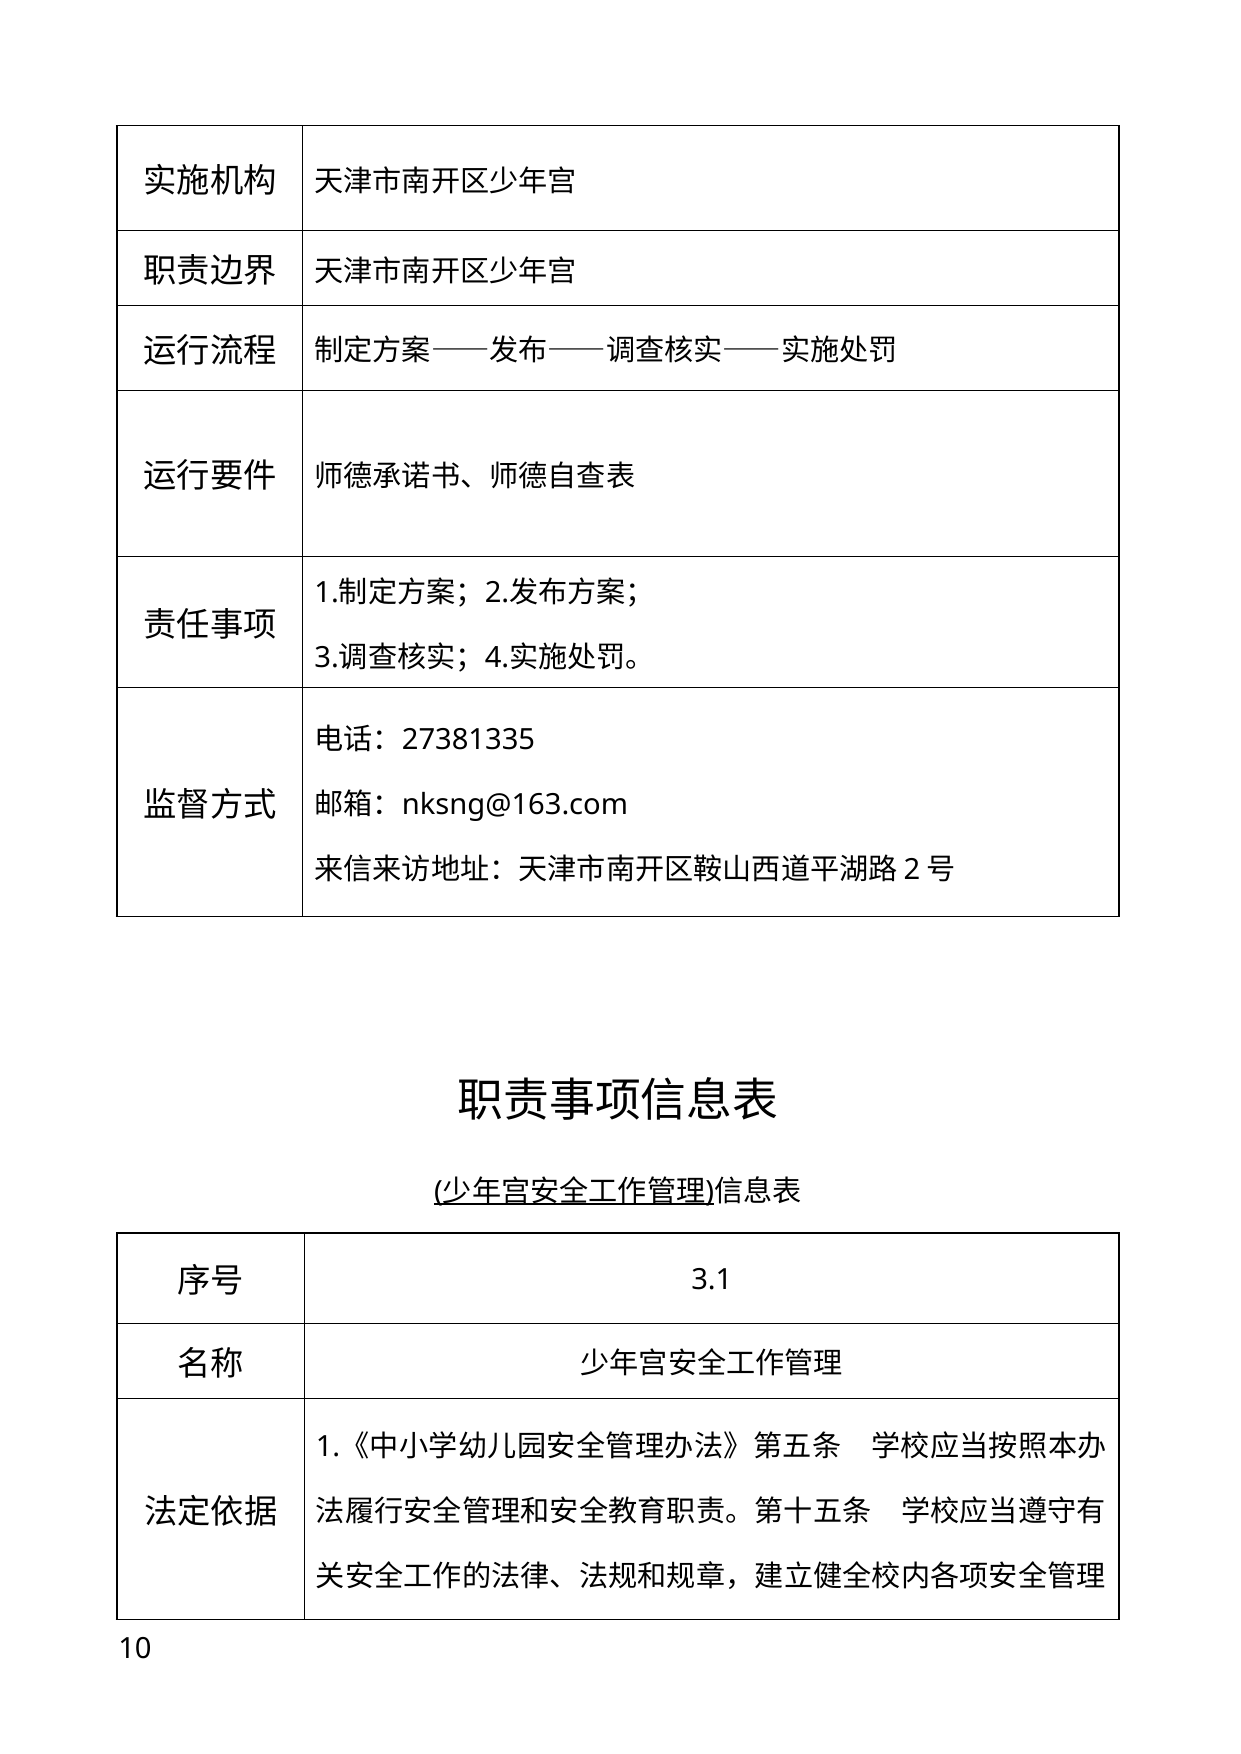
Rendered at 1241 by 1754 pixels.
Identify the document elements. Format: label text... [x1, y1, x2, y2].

table_cell 师德承诺书、师德自查表 [303, 391, 1118, 556]
table_cell 3.1 [305, 1234, 1118, 1322]
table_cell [305, 1399, 1118, 1619]
table_cell (少年宫安全工作管理)信息表 [117, 1145, 1119, 1232]
table_cell 制定方案——发布——调查核实——实施处罚 [303, 306, 1118, 389]
table_cell 天津市南开区少年宫 [303, 126, 1118, 230]
table_cell 电话：27381335 邮箱：nksng@163.com 来信来访地址：天津市南开区鞍山西道平湖路2号 [303, 688, 1118, 916]
table_cell 监督方式 [118, 688, 302, 916]
table_cell 少年宫安全工作管理 [305, 1324, 1118, 1397]
table_cell 序号 [118, 1234, 304, 1322]
table_cell 实施机构 [118, 126, 302, 230]
table_cell 天津市南开区少年宫 [303, 231, 1118, 305]
table_cell 法定依据 [118, 1399, 304, 1619]
table_cell 运行流程 [118, 306, 302, 389]
table_cell 职责边界 [118, 231, 302, 305]
table_cell 名称 [118, 1324, 304, 1397]
table_cell 1.制定方案；2.发布方案； 3.调查核实；4.实施处罚。 [303, 557, 1118, 687]
table_cell 责任事项 [118, 557, 302, 687]
table_cell 运行要件 [118, 391, 302, 556]
table_header 职责事项信息表 [117, 982, 1119, 1145]
